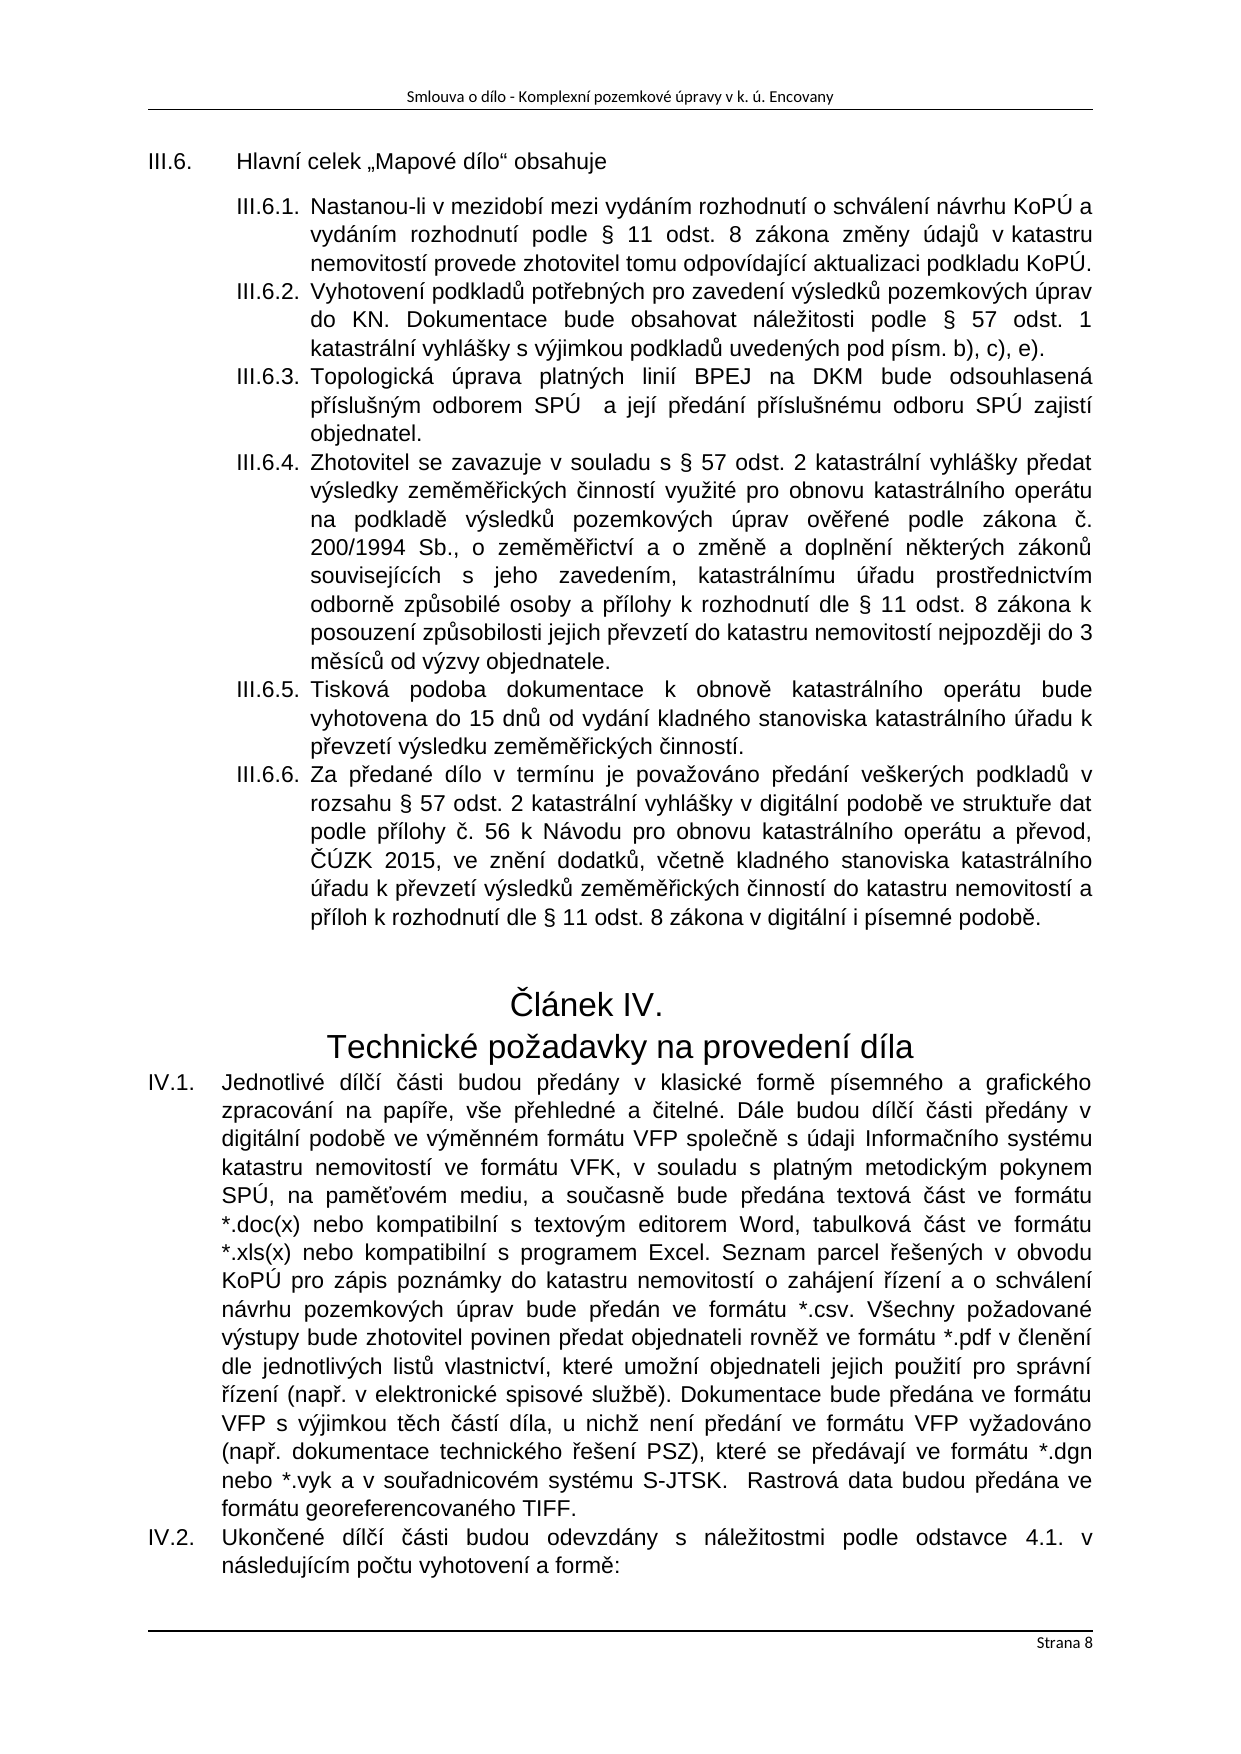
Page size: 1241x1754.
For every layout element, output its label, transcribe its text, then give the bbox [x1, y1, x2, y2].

list Ukončené dílčí části budou odevzdány s náležitostmi podle odstavce 4.1. v následujícím počtu vyhotovení a formě: [148, 1523, 1093, 1578]
subtitle Technické požadavky na provedení díla [148, 986, 1093, 1065]
text Nastanou-li v mezidobí mezi vydáním rozhodnutí o schválení návrhu KoPÚ a vydáním rozhodnutí podle § 11 odst. 8 zákona změny údajů v katastru nemovitostí provede zhotovitel tomu odpovídající aktualizaci podkladu KoPÚ. [236, 193, 1093, 276]
text Zhotovitel se zavazuje v souladu s § 57 odst. 2 katastrální vyhlášky předat výsledky zeměměřických činností využité pro obnovu katastrálního operátu na podkladě výsledků pozemkových úprav ověřené podle zákona č. 200/1994 Sb., o zeměměřictví a o změně a doplnění některých zákonů souvisejících s jeho zavedením, katastrálnímu úřadu prostřednictvím odborně způsobilé osoby a přílohy k rozhodnutí dle § 11 odst. 8 zákona k posouzení způsobilosti jejich převzetí do katastru nemovitostí nejpozději do 3 měsíců od výzvy objednatele. [236, 449, 1093, 674]
text Vyhotovení podkladů potřebných pro zavedení výsledků pozemkových úprav do KN. Dokumentace bude obsahovat náležitosti podle § 57 odst. 1 katastrální vyhlášky s výjimkou podkladů uvedených pod písm. b), c), e). [236, 278, 1093, 361]
text Tisková podoba dokumentace k obnově katastrálního operátu bude vyhotovena do 15 dnů od vydání kladného stanoviska katastrálního úřadu k převzetí výsledku zeměměřických činností. [236, 676, 1093, 759]
list Hlavní celek „Mapové dílo“ obsahuje [148, 148, 1093, 174]
list Jednotlivé dílčí části budou předány v klasické formě písemného a grafického zpracování na papíře, vše přehledné a čitelné. Dále budou dílčí části předány v digitální podobě ve výměnném formátu VFP společně s údaji Informačního systému katastru nemovitostí ve formátu VFK, v souladu s platným metodickým pokynem SPÚ, na paměťovém mediu, a současně bude předána textová část ve formátu *.doc(x) nebo kompatibilní s textovým editorem Word, tabulková část ve formátu *.xls(x) nebo kompatibilní s programem Excel. Seznam parcel řešených v obvodu KoPÚ pro zápis poznámky do katastru nemovitostí o zahájení řízení a o schválení návrhu pozemkových úprav bude předán ve formátu *.csv. Všechny požadované výstupy bude zhotovitel povinen předat objednateli rovněž ve formátu *.pdf v členění dle jednotlivých listů vlastnictví, které umožní objednateli jejich použití pro správní řízení (např. v elektronické spisové službě). Dokumentace bude předána ve formátu VFP s výjimkou těch částí díla, u nichž není předání ve formátu VFP vyžadováno (např. dokumentace technického řešení PSZ), které se předávají ve formátu *.dgn nebo *.vyk a v souřadnicovém systému S-JTSK. Rastrová data budou předána ve formátu georeferencovaného TIFF. [148, 1068, 1093, 1521]
text Za předané dílo v termínu je považováno předání veškerých podkladů v rozsahu § 57 odst. 2 katastrální vyhlášky v digitální podobě ve struktuře dat podle přílohy č. 56 k Návodu pro obnovu katastrálního operátu a převod, ČÚZK 2015, ve znění dodatků, včetně kladného stanoviska katastrálního úřadu k převzetí výsledků zeměměřických činností do katastru nemovitostí a příloh k rozhodnutí dle § 11 odst. 8 zákona v digitální i písemné podobě. [236, 761, 1093, 930]
text Topologická úprava platných linií BPEJ na DKM bude odsouhlasená příslušným odborem SPÚ a její předání příslušnému odboru SPÚ zajistí objednatel. [236, 363, 1093, 447]
